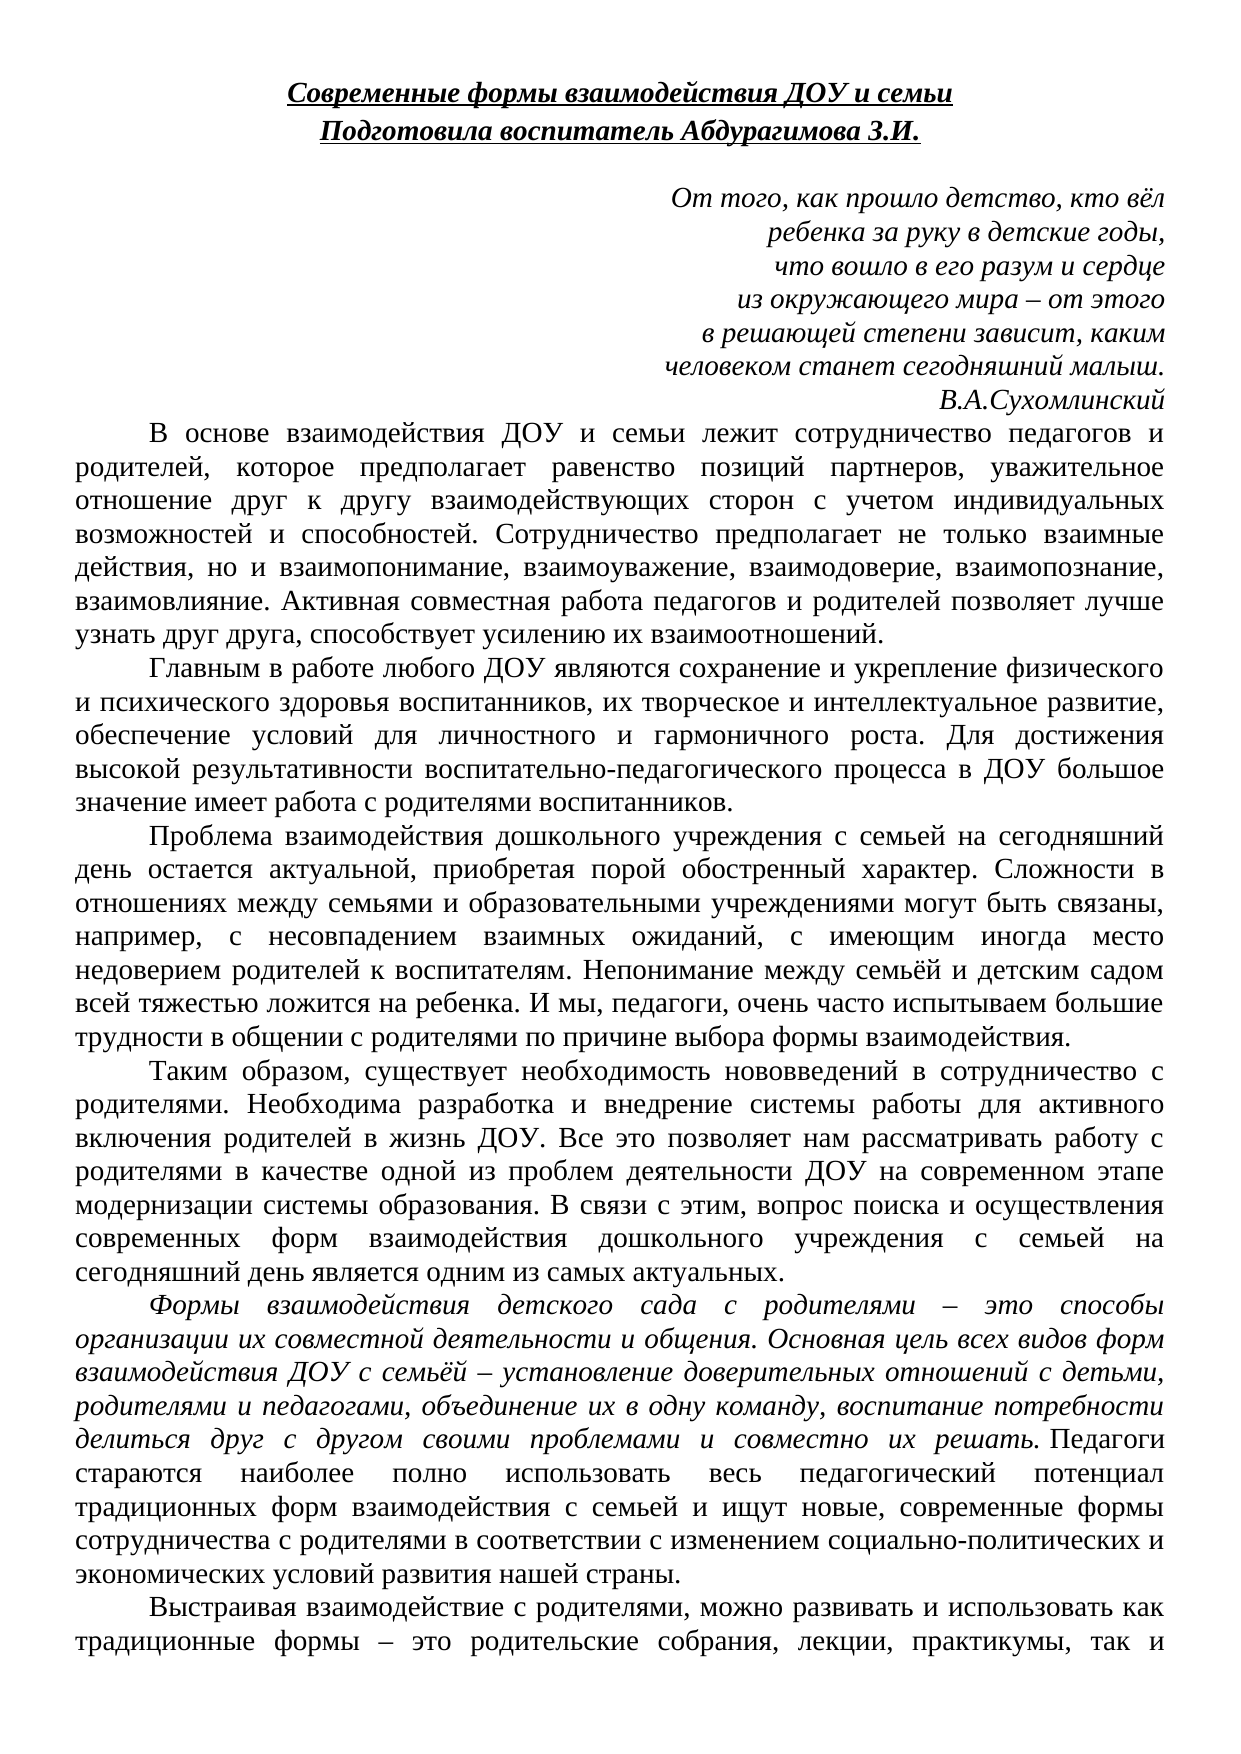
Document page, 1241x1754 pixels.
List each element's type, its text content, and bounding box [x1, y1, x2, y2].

text что вошло в его разум и сердце [75, 248, 1165, 281]
text Проблема взаимодействия дошкольного учреждения с семьей на сегодняшний день остается актуальной, приобретая порой обостренный характер. Сложности в отношениях между семьями и образовательными учреждениями могут быть связаны, например, с несовпадением взаимных ожиданий, с имеющим иногда место недоверием родителей к воспитателям. Непонимание между семьёй и детским садом всей тяжестью ложится на ребенка. И мы, педагоги, очень часто испытываем большие трудности в общении с родителями по причине выбора формы взаимодействия. [75, 818, 1165, 1053]
text Таким образом, существует необходимость нововведений в сотрудничество с родителями. Необходима разработка и внедрение системы работы для активного включения родителей в жизнь ДОУ. Все это позволяет нам рассматривать работу с родителями в качестве одной из проблем деятельности ДОУ на современном этапе модернизации системы образования. В связи с этим, вопрос поиска и осуществления современных форм взаимодействия дошкольного учреждения с семьей на сегодняшний день является одним из самых актуальных. [75, 1053, 1165, 1287]
text Современные формы взаимодействия ДОУ и семьи [75, 75, 1165, 108]
text В основе взаимодействия ДОУ и семьи лежит сотрудничество педагогов и родителей, которое предполагает равенство позиций партнеров, уважительное отношение друг к другу взаимодействующих сторон с учетом индивидуальных возможностей и способностей. Сотрудничество предполагает не только взаимные действия, но и взаимопонимание, взаимоуважение, взаимодоверие, взаимопознание, взаимовлияние. Активная совместная работа педагогов и родителей позволяет лучше узнать друг друга, способствует усилению их взаимоотношений. [75, 415, 1165, 650]
text Подготовила воспитатель Абдурагимова З.И. [75, 113, 1165, 147]
text из окружающего мира – от этого [75, 281, 1165, 315]
text человеком станет сегодняшний малыш. [75, 348, 1165, 382]
text в решающей степени зависит, каким [75, 315, 1165, 348]
text ребенка за руку в детские годы, [75, 214, 1165, 248]
text Главным в работе любого ДОУ являются сохранение и укрепление физического и психического здоровья воспитанников, их творческое и интеллектуальное развитие, обеспечение условий для личностного и гармоничного роста. Для достижения высокой результативности воспитательно-педагогического процесса в ДОУ большое значение имеет работа с родителями воспитанников. [75, 650, 1165, 818]
text В.А.Сухомлинский [75, 382, 1165, 415]
text Формы взаимодействия детского сада с родителями – это способы организации их совместной деятельности и общения. Основная цель всех видов форм взаимодействия ДОУ с семьёй – установление доверительных отношений с детьми, родителями и педагогами, объединение их в одну команду, воспитание потребности делиться друг с другом своими проблемами и совместно их решать. Педагоги стараются наиболее полно использовать весь педагогический потенциал традиционных форм взаимодействия с семьей и ищут новые, современные формы сотрудничества с родителями в соответствии с изменением социально-политических и экономических условий развития нашей страны. [75, 1287, 1165, 1589]
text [75, 1589, 1165, 1656]
text От того, как прошло детство, кто вёл [75, 181, 1165, 214]
